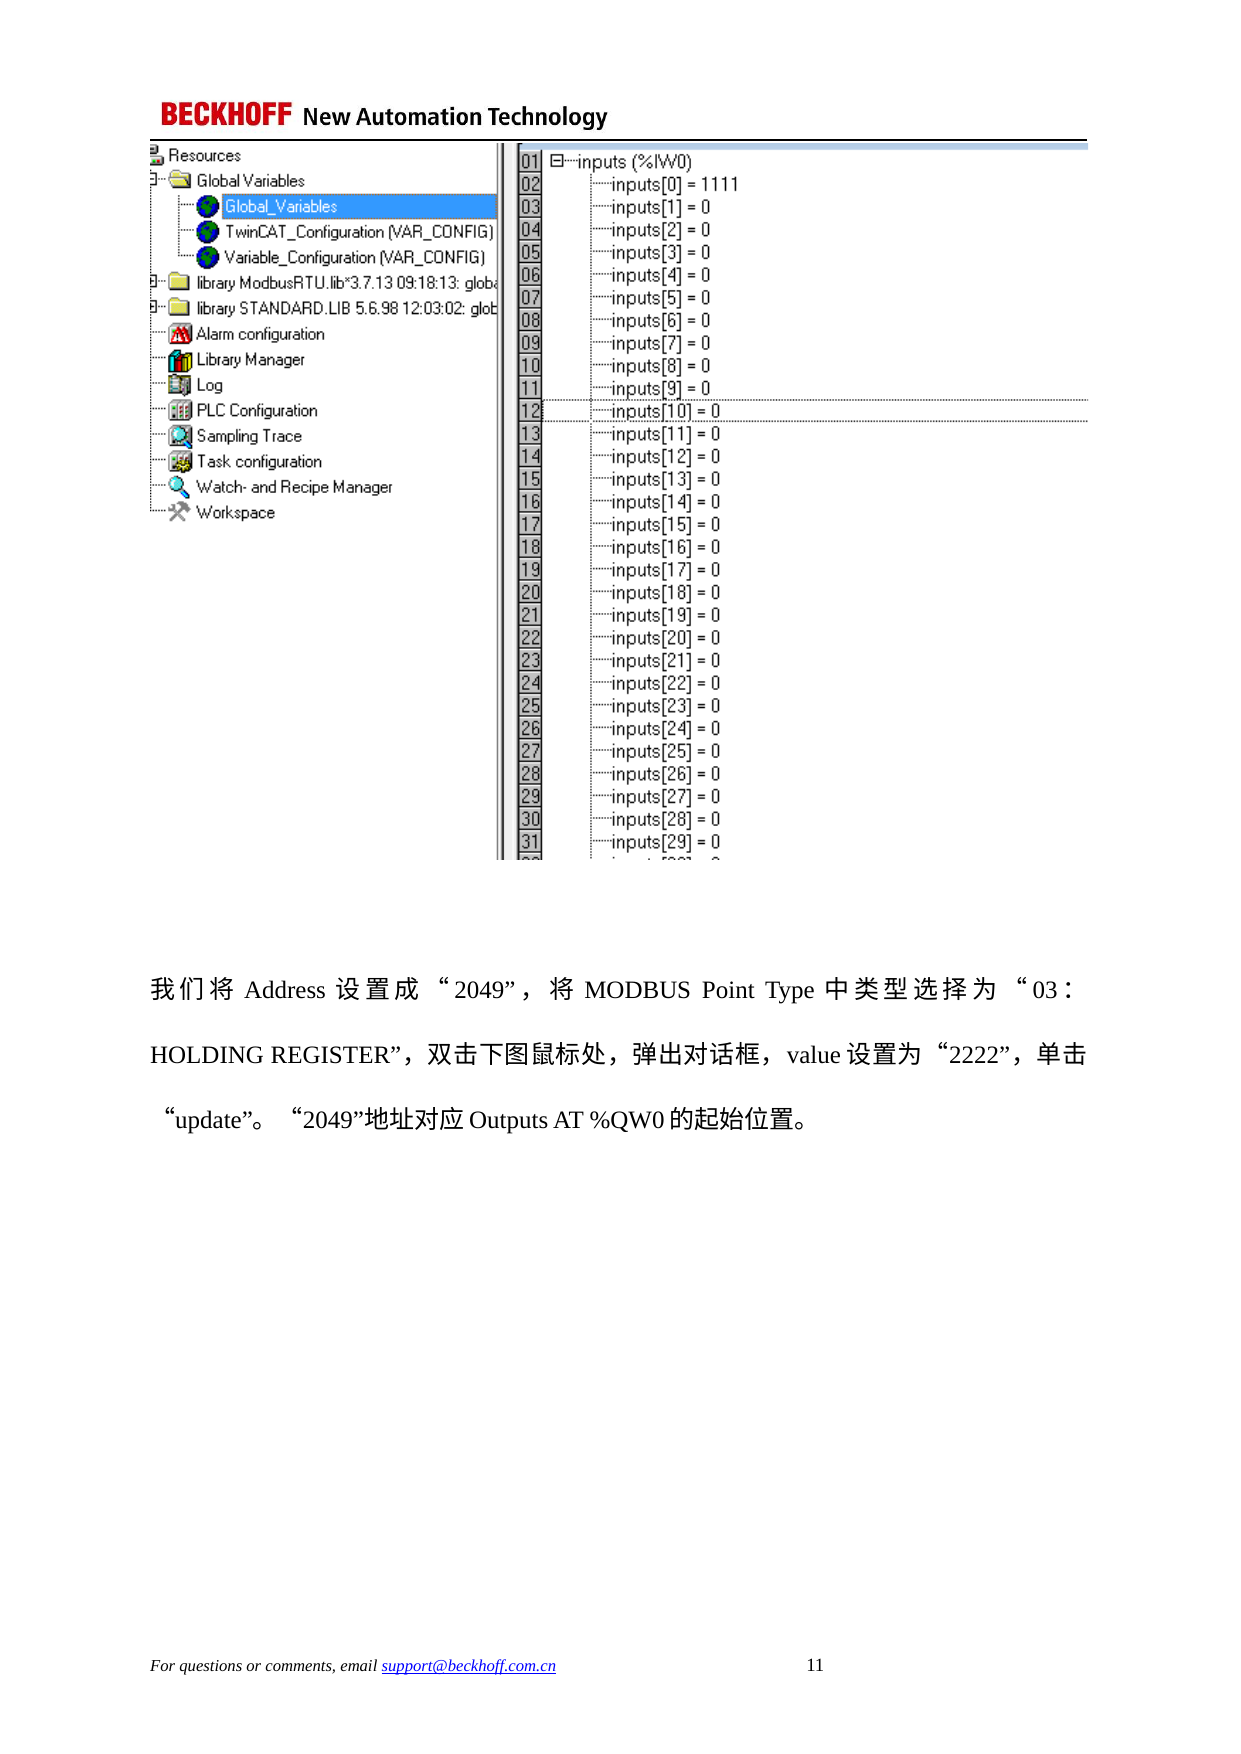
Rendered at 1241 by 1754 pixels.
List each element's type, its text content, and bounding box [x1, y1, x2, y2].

picture [150, 143, 1089, 860]
picture [150, 89, 619, 139]
text 我们将Address设置成“2049”，将MODBUS Point Type中类型选择为“03：HOLDING REGISTER”，双击下图鼠标处，弹出对话框，value设置为“2222”，单击“update”。“2049”地址对应Outputs AT %QW0的起始位置。 [150, 956, 1087, 1151]
